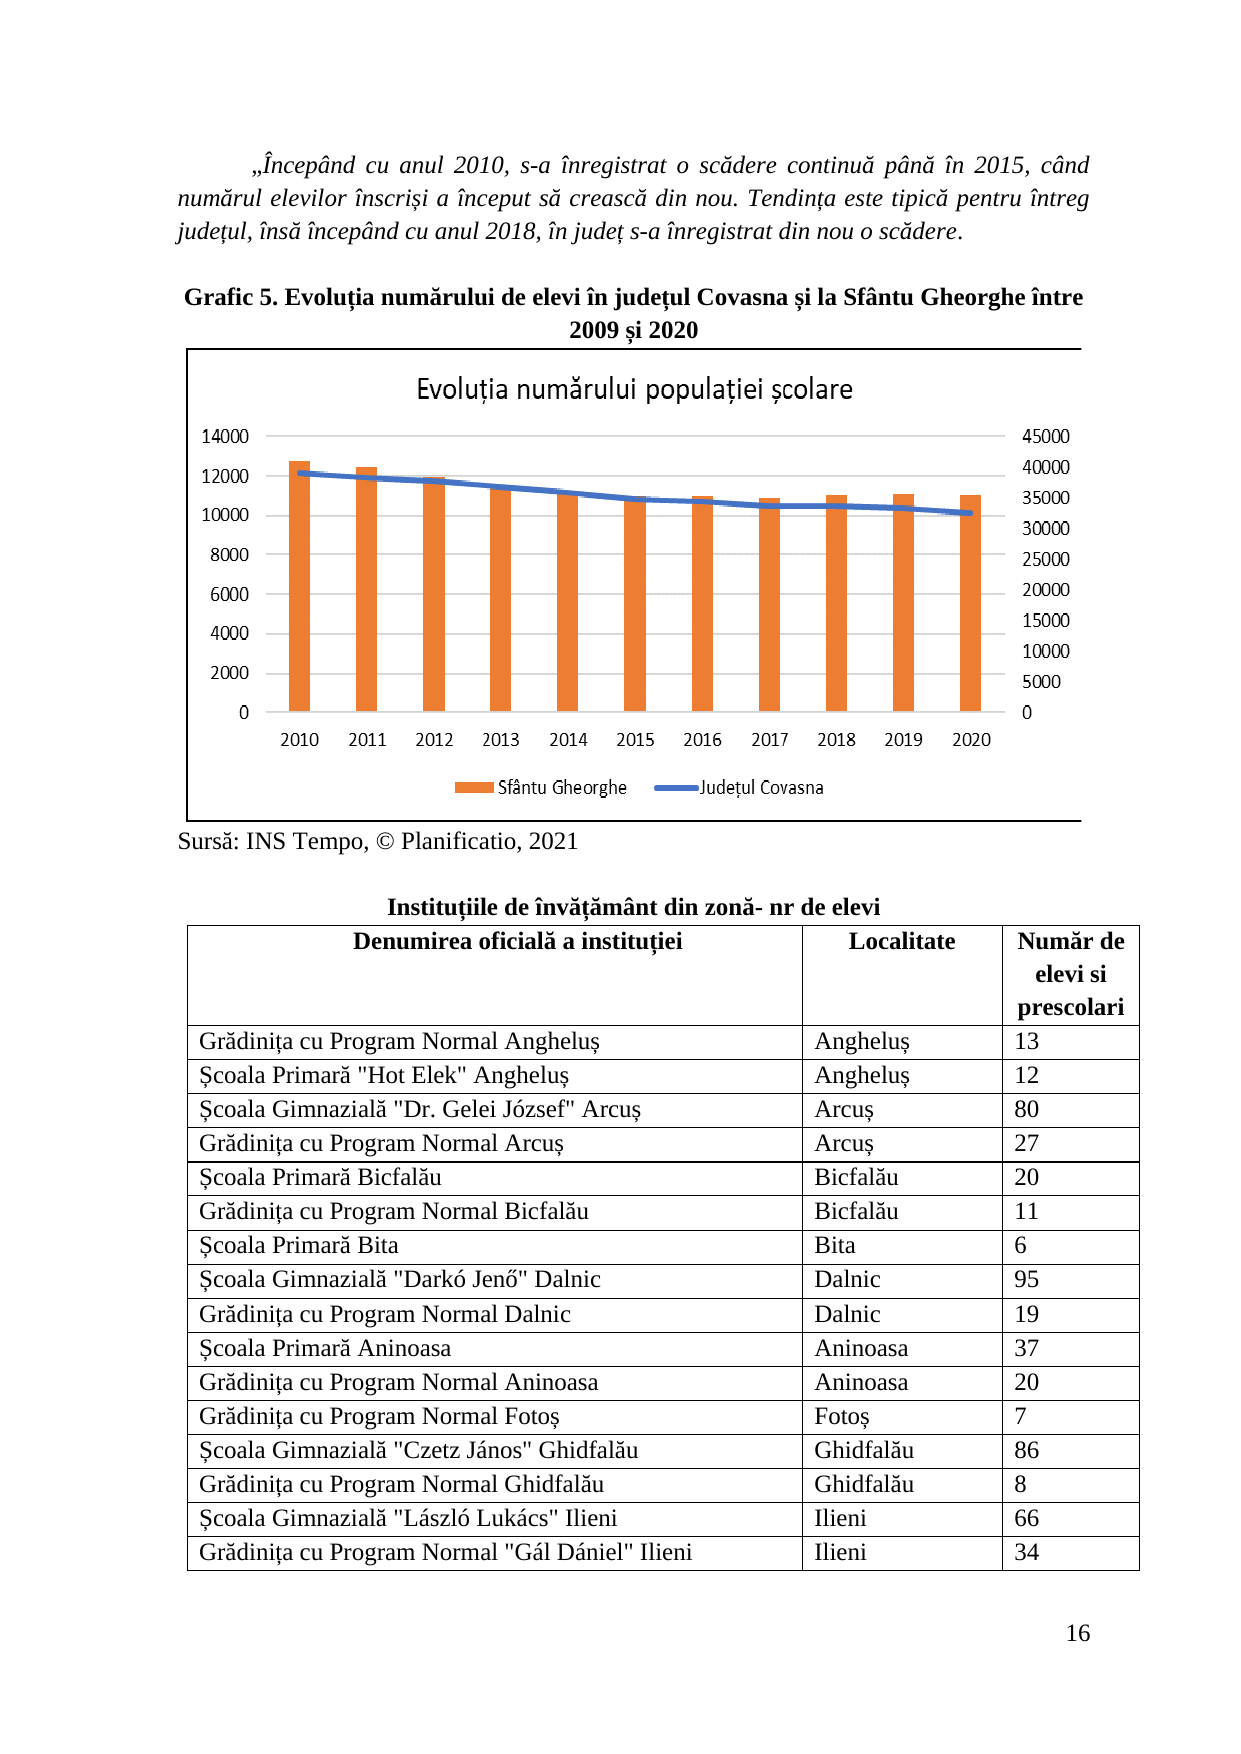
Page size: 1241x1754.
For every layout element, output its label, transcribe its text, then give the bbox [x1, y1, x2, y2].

table_cell 19 [1003, 1299, 1139, 1332]
table_cell Școala Gimnazială "Czetz János" Ghidfalău [188, 1435, 802, 1468]
table_cell Școala Primară Aninoasa [188, 1333, 802, 1366]
table_cell 11 [1003, 1196, 1139, 1229]
table_cell Școala Primară Bicfalău [188, 1163, 802, 1195]
table_cell 86 [1003, 1435, 1139, 1468]
table_cell Școala Gimnazială "Dr. Gelei József" Arcuș [188, 1094, 802, 1127]
table_cell 27 [1003, 1128, 1139, 1161]
table_cell Fotoș [803, 1401, 1002, 1434]
table_cell Aninoasa [803, 1333, 1002, 1366]
table_cell Grădinița cu Program Normal Bicfalău [188, 1196, 802, 1229]
table_cell Grădinița cu Program Normal Dalnic [188, 1299, 802, 1332]
text Instituțiile de învățământ din zonă- nr de elevi [177, 892, 1090, 921]
table_cell Ghidfalău [803, 1435, 1002, 1468]
table_cell Dalnic [803, 1265, 1002, 1298]
table_cell 20 [1003, 1367, 1139, 1400]
text Sursă: INS Tempo, © Planificatio, 2021 [177, 826, 1090, 855]
table_cell 8 [1003, 1469, 1139, 1502]
table_cell Grădinița cu Program Normal Fotoș [188, 1401, 802, 1434]
table_cell Grădinița cu Program Normal "Gál Dániel" Ilieni [188, 1537, 802, 1570]
table_cell 80 [1003, 1094, 1139, 1127]
table_cell Ghidfalău [803, 1469, 1002, 1502]
table_cell Școala Gimnazială "László Lukács" Ilieni [188, 1503, 802, 1536]
table_cell 12 [1003, 1060, 1139, 1093]
table_header Localitate [803, 926, 1002, 1025]
table_cell Grădinița cu Program Normal Aninoasa [188, 1367, 802, 1400]
table_cell Arcuș [803, 1128, 1002, 1161]
table_cell Arcuș [803, 1094, 1002, 1127]
table_cell Aninoasa [803, 1367, 1002, 1400]
table_cell Bita [803, 1231, 1002, 1263]
table_cell Grădinița cu Program Normal Ghidfalău [188, 1469, 802, 1502]
table_cell Școala Gimnazială "Darkó Jenő" Dalnic [188, 1265, 802, 1298]
table_cell Bicfalău [803, 1196, 1002, 1229]
table_cell 20 [1003, 1163, 1139, 1195]
table_header Denumirea oficială a instituției [188, 926, 802, 1025]
table_cell 7 [1003, 1401, 1139, 1434]
table_header Număr de elevi si prescolari [1003, 926, 1139, 1025]
table_cell 95 [1003, 1265, 1139, 1298]
table_cell 13 [1003, 1026, 1139, 1059]
table_cell 37 [1003, 1333, 1139, 1366]
table_cell 66 [1003, 1503, 1139, 1536]
table_cell 6 [1003, 1231, 1139, 1263]
table_cell Ilieni [803, 1503, 1002, 1536]
text „Începând cu anul 2010, s-a înregistrat o scădere continuă până în 2015, când numărul elevilor înscriși a început să crească din nou. Tendința este tipică pentru întreg județul, însă începând cu anul 2018, în județ s-a înregistrat din nou o scădere. [177, 150, 1090, 245]
table_cell Grădinița cu Program Normal Arcuș [188, 1128, 802, 1161]
table_cell Angheluș [803, 1060, 1002, 1093]
table_cell Ilieni [803, 1537, 1002, 1570]
table_cell Grădinița cu Program Normal Angheluș [188, 1026, 802, 1059]
table_cell 34 [1003, 1537, 1139, 1570]
table_cell Școala Primară Bita [188, 1231, 802, 1263]
table_cell Bicfalău [803, 1163, 1002, 1195]
table_cell Angheluș [803, 1026, 1002, 1059]
text Grafic 5. Evoluția numărului de elevi în județul Covasna și la Sfântu Gheorghe între 2009 și 2020 [177, 282, 1090, 344]
table_cell Dalnic [803, 1299, 1002, 1332]
table_cell Școala Primară "Hot Elek" Angheluș [188, 1060, 802, 1093]
